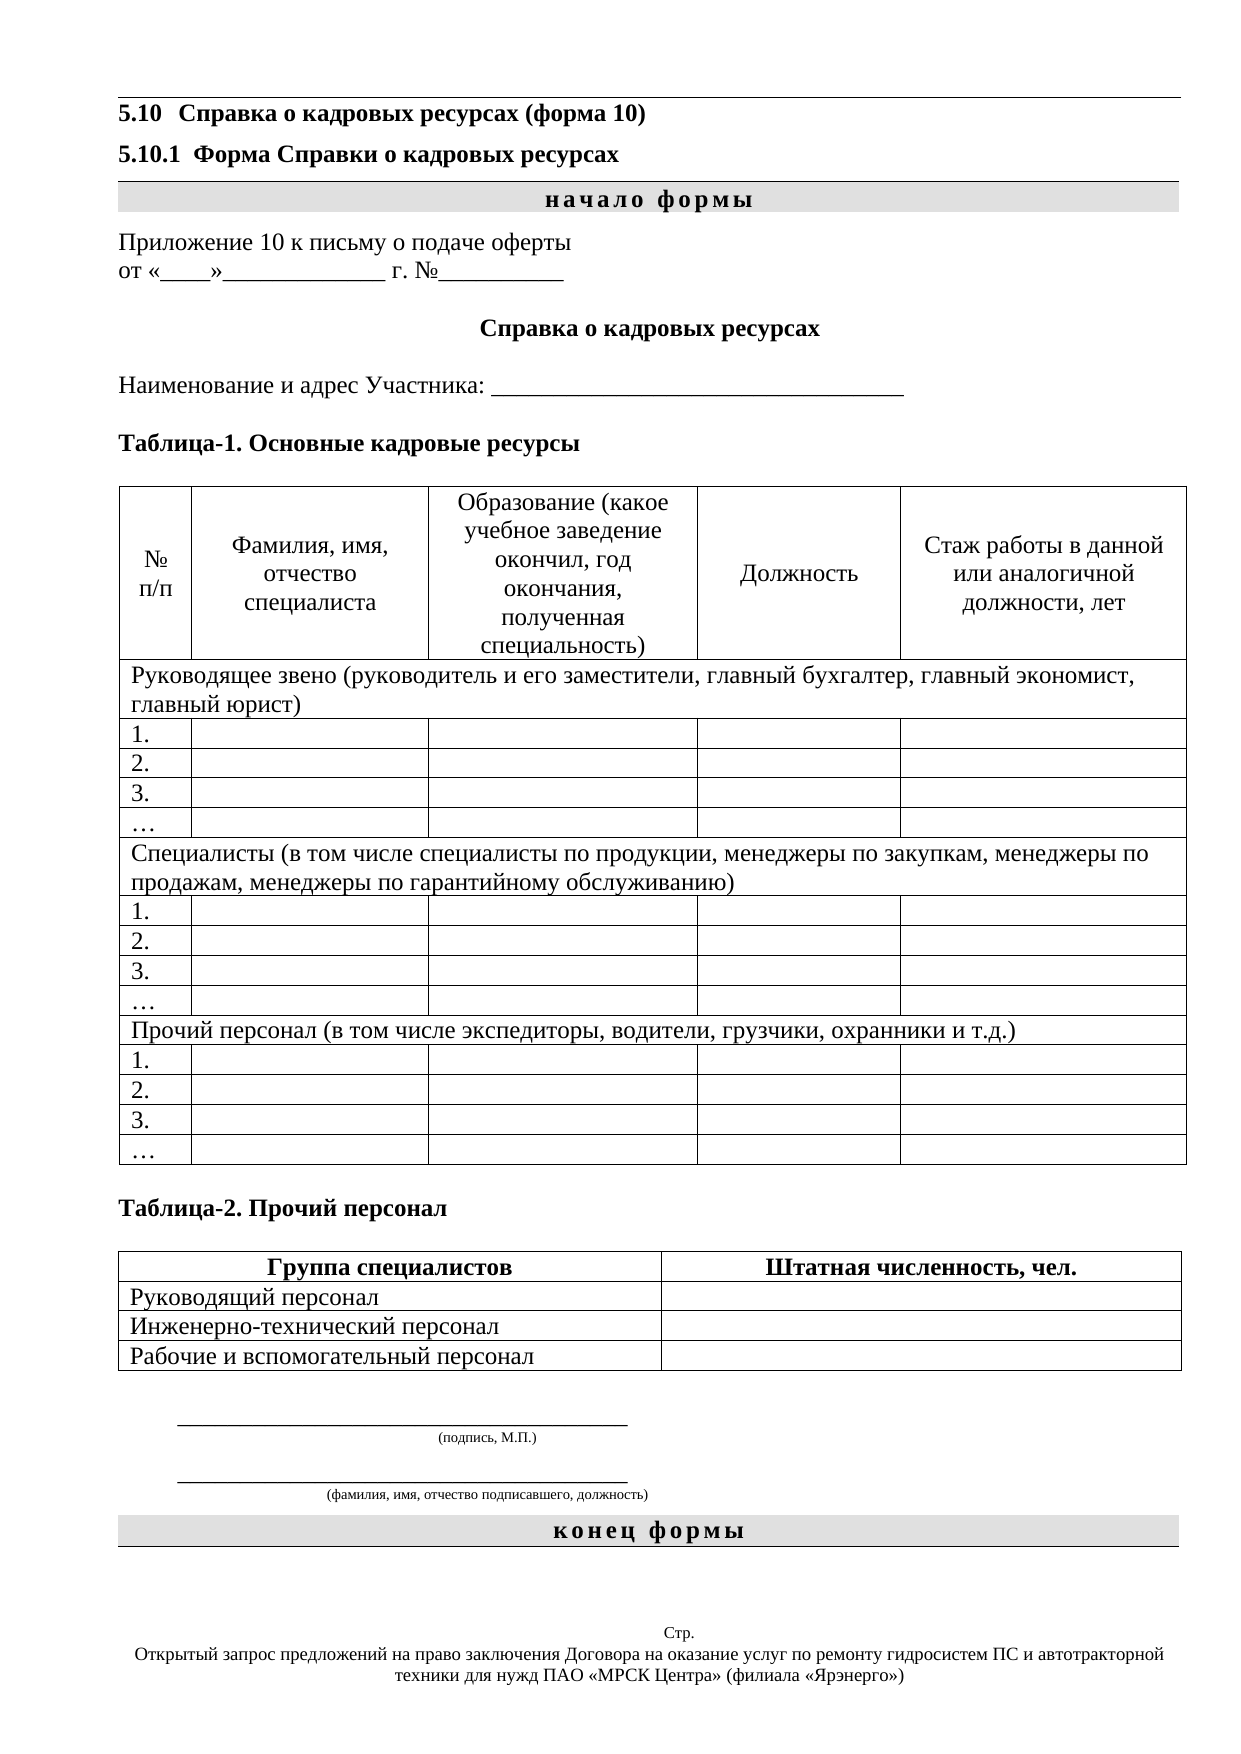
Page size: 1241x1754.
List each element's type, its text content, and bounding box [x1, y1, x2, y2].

table_cell [192, 896, 428, 925]
table_cell [192, 808, 428, 837]
table_cell [429, 986, 697, 1014]
table_cell [120, 926, 191, 955]
table_cell [901, 1045, 1186, 1074]
table_cell Специалисты (в том числе специалисты по продукции, менеджеры по закупкам, менеджеры по продажам, менеджеры по гарантийному обслуживанию) [120, 838, 1186, 895]
text Таблица-2. Прочий персонал [118, 1193, 1181, 1222]
table_cell [662, 1341, 1181, 1370]
text начало формы [118, 182, 1179, 212]
table_cell [901, 956, 1186, 985]
table_cell Руководящий персонал [119, 1282, 661, 1310]
table_cell [192, 926, 428, 955]
table_header Штатная численность, чел. [662, 1252, 1181, 1281]
table_cell Прочий персонал (в том числе экспедиторы, водители, грузчики, охранники и т.д.) [120, 1016, 1186, 1044]
table_cell [901, 778, 1186, 807]
table_cell [698, 956, 900, 985]
table_cell [192, 956, 428, 985]
table_cell [120, 956, 191, 985]
table_cell [901, 719, 1186, 747]
table_cell [120, 896, 191, 925]
table_header Должность [698, 487, 900, 659]
table_cell [901, 808, 1186, 837]
table_cell [192, 1075, 428, 1104]
table_cell [901, 1075, 1186, 1104]
subtitle Справка о кадровых ресурсах (форма 10) [118, 98, 1181, 127]
table_cell [429, 956, 697, 985]
table_cell [120, 1045, 191, 1074]
table_cell [429, 1135, 697, 1163]
table_cell [120, 1105, 191, 1134]
table_cell [698, 896, 900, 925]
text Приложение 10 к письму о подаче оферты от «____»_____________ г. №__________ [118, 227, 1181, 284]
table_cell [120, 719, 191, 747]
table_cell [192, 1105, 428, 1134]
text ____________________________________ [118, 1400, 1181, 1428]
table_cell [120, 749, 191, 777]
table_header Образование (какое учебное заведение окончил, год окончания, полученная специальность) [429, 487, 697, 659]
table_cell … [120, 808, 191, 837]
subtitle Форма Справки о кадровых ресурсах [118, 139, 1181, 168]
table_cell [901, 926, 1186, 955]
table_cell [192, 749, 428, 777]
table_header Фамилия, имя, отчество специалиста [192, 487, 428, 659]
table_cell [192, 1045, 428, 1074]
table_cell Инженерно-технический персонал [119, 1311, 661, 1340]
table_cell [698, 749, 900, 777]
table_cell [429, 1045, 697, 1074]
table_cell [698, 1135, 900, 1163]
table_cell [192, 1135, 428, 1163]
table_cell [429, 749, 697, 777]
table_cell [429, 778, 697, 807]
table_cell [698, 986, 900, 1014]
table_header Стаж работы в данной или аналогичной должности, лет [901, 487, 1186, 659]
table_cell … [120, 986, 191, 1014]
table_header Группа специалистов [119, 1252, 661, 1281]
table_cell [120, 778, 191, 807]
table_cell [901, 896, 1186, 925]
table_cell [429, 1075, 697, 1104]
table_cell [192, 778, 428, 807]
table_cell [698, 719, 900, 747]
text конец формы [118, 1515, 1179, 1546]
table_header № п/п [120, 487, 191, 659]
table_cell [698, 1105, 900, 1134]
text Таблица-1. Основные кадровые ресурсы [118, 428, 1181, 457]
text (фамилия, имя, отчество подписавшего, должность) [118, 1486, 797, 1515]
table_cell [429, 719, 697, 747]
table_cell [429, 1105, 697, 1134]
table_cell [698, 808, 900, 837]
table_cell [901, 986, 1186, 1014]
text Справка о кадровых ресурсах [118, 313, 1181, 342]
table_cell [662, 1311, 1181, 1340]
text ____________________________________ [118, 1457, 1181, 1486]
table_cell … [120, 1135, 191, 1163]
table_cell [429, 926, 697, 955]
text (подпись, М.П.) [118, 1428, 797, 1457]
table_cell [192, 986, 428, 1014]
table_cell [698, 778, 900, 807]
table_cell [698, 1045, 900, 1074]
table_cell [901, 749, 1186, 777]
table_cell Руководящее звено (руководитель и его заместители, главный бухгалтер, главный экономист, главный юрист) [120, 660, 1186, 718]
table_cell [120, 1075, 191, 1104]
table_cell Рабочие и вспомогательный персонал [119, 1341, 661, 1370]
table_cell [698, 926, 900, 955]
table_cell [429, 808, 697, 837]
table_cell [429, 896, 697, 925]
table_cell [192, 719, 428, 747]
text Наименование и адрес Участника: _________________________________ [118, 371, 1181, 399]
table_cell [901, 1105, 1186, 1134]
table_cell [698, 1075, 900, 1104]
table_cell [901, 1135, 1186, 1163]
table_cell [662, 1282, 1181, 1310]
